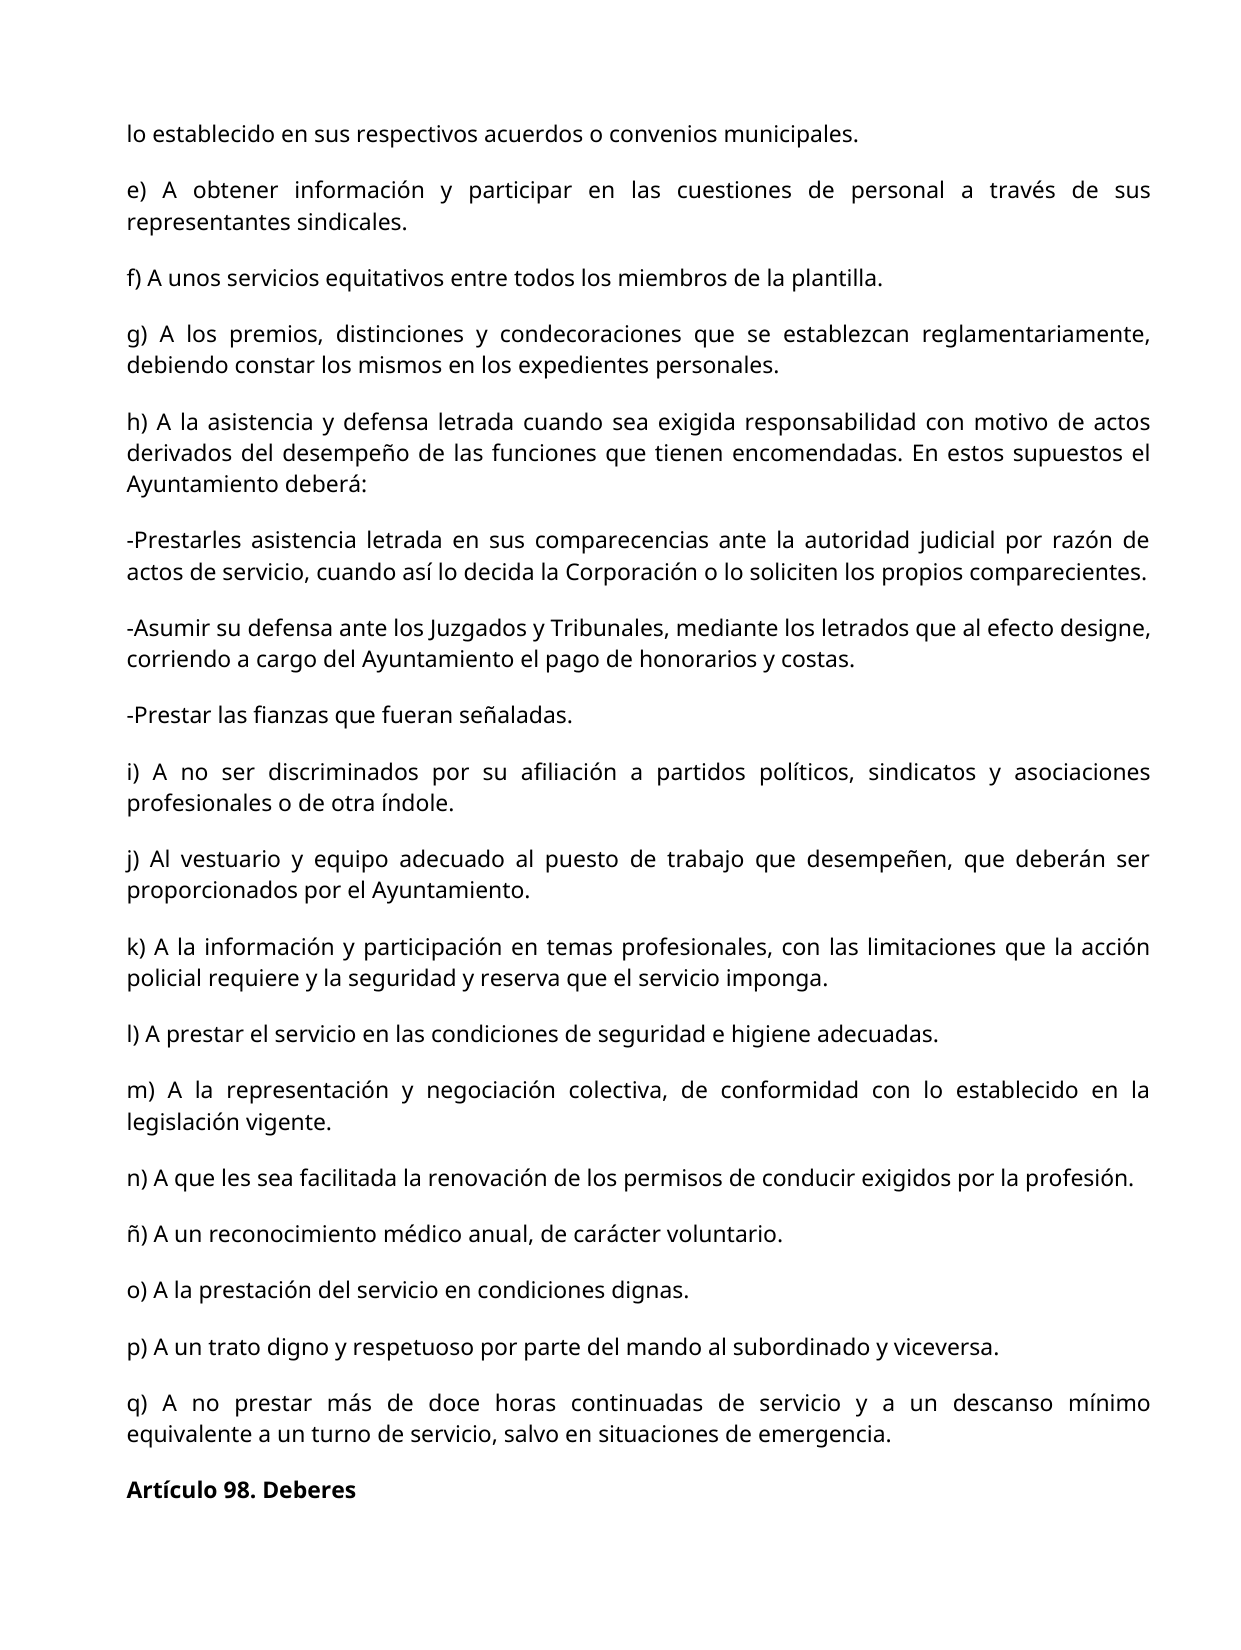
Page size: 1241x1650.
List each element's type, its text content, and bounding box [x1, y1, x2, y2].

text i) A no ser discriminados por su afiliación a partidos políticos, sindicatos y asociaciones profesionales o de otra índole. [126, 756, 1152, 818]
text m) A la representación y negociación colectiva, de conformidad con lo establecido en la legislación vigente. [126, 1074, 1152, 1137]
text k) A la información y participación en temas profesionales, con las limitaciones que la acción policial requiere y la seguridad y reserva que el servicio imponga. [126, 931, 1152, 993]
text l) A prestar el servicio en las condiciones de seguridad e higiene adecuadas. [126, 1018, 1152, 1049]
text ñ) A un reconocimiento médico anual, de carácter voluntario. [126, 1218, 1152, 1249]
text q) A no prestar más de doce horas continuadas de servicio y a un descanso mínimo equivalente a un turno de servicio, salvo en situaciones de emergencia. [126, 1387, 1152, 1449]
text o) A la prestación del servicio en condiciones dignas. [126, 1274, 1152, 1306]
text -Prestar las fianzas que fueran señaladas. [126, 699, 1152, 731]
text -Prestarles asistencia letrada en sus comparecencias ante la autoridad judicial por razón de actos de servicio, cuando así lo decida la Corporación o lo soliciten los propios comparecientes. [126, 524, 1152, 587]
text j) Al vestuario y equipo adecuado al puesto de trabajo que desempeñen, que deberán ser proporcionados por el Ayuntamiento. [126, 843, 1152, 906]
text n) A que les sea facilitada la renovación de los permisos de conducir exigidos por la profesión. [126, 1162, 1152, 1193]
text Artículo 98. Deberes [126, 1474, 1152, 1506]
text g) A los premios, distinciones y condecoraciones que se establezcan reglamentariamente, debiendo constar los mismos en los expedientes personales. [126, 318, 1152, 381]
text f) A unos servicios equitativos entre todos los miembros de la plantilla. [126, 262, 1152, 293]
text h) A la asistencia y defensa letrada cuando sea exigida responsabilidad con motivo de actos derivados del desempeño de las funciones que tienen encomendadas. En estos supuestos el Ayuntamiento deberá: [126, 406, 1152, 499]
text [126, 118, 1152, 149]
text -Asumir su defensa ante los Juzgados y Tribunales, mediante los letrados que al efecto designe, corriendo a cargo del Ayuntamiento el pago de honorarios y costas. [126, 612, 1152, 674]
text e) A obtener información y participar en las cuestiones de personal a través de sus representantes sindicales. [126, 174, 1152, 237]
text p) A un trato digno y respetuoso por parte del mando al subordinado y viceversa. [126, 1331, 1152, 1362]
